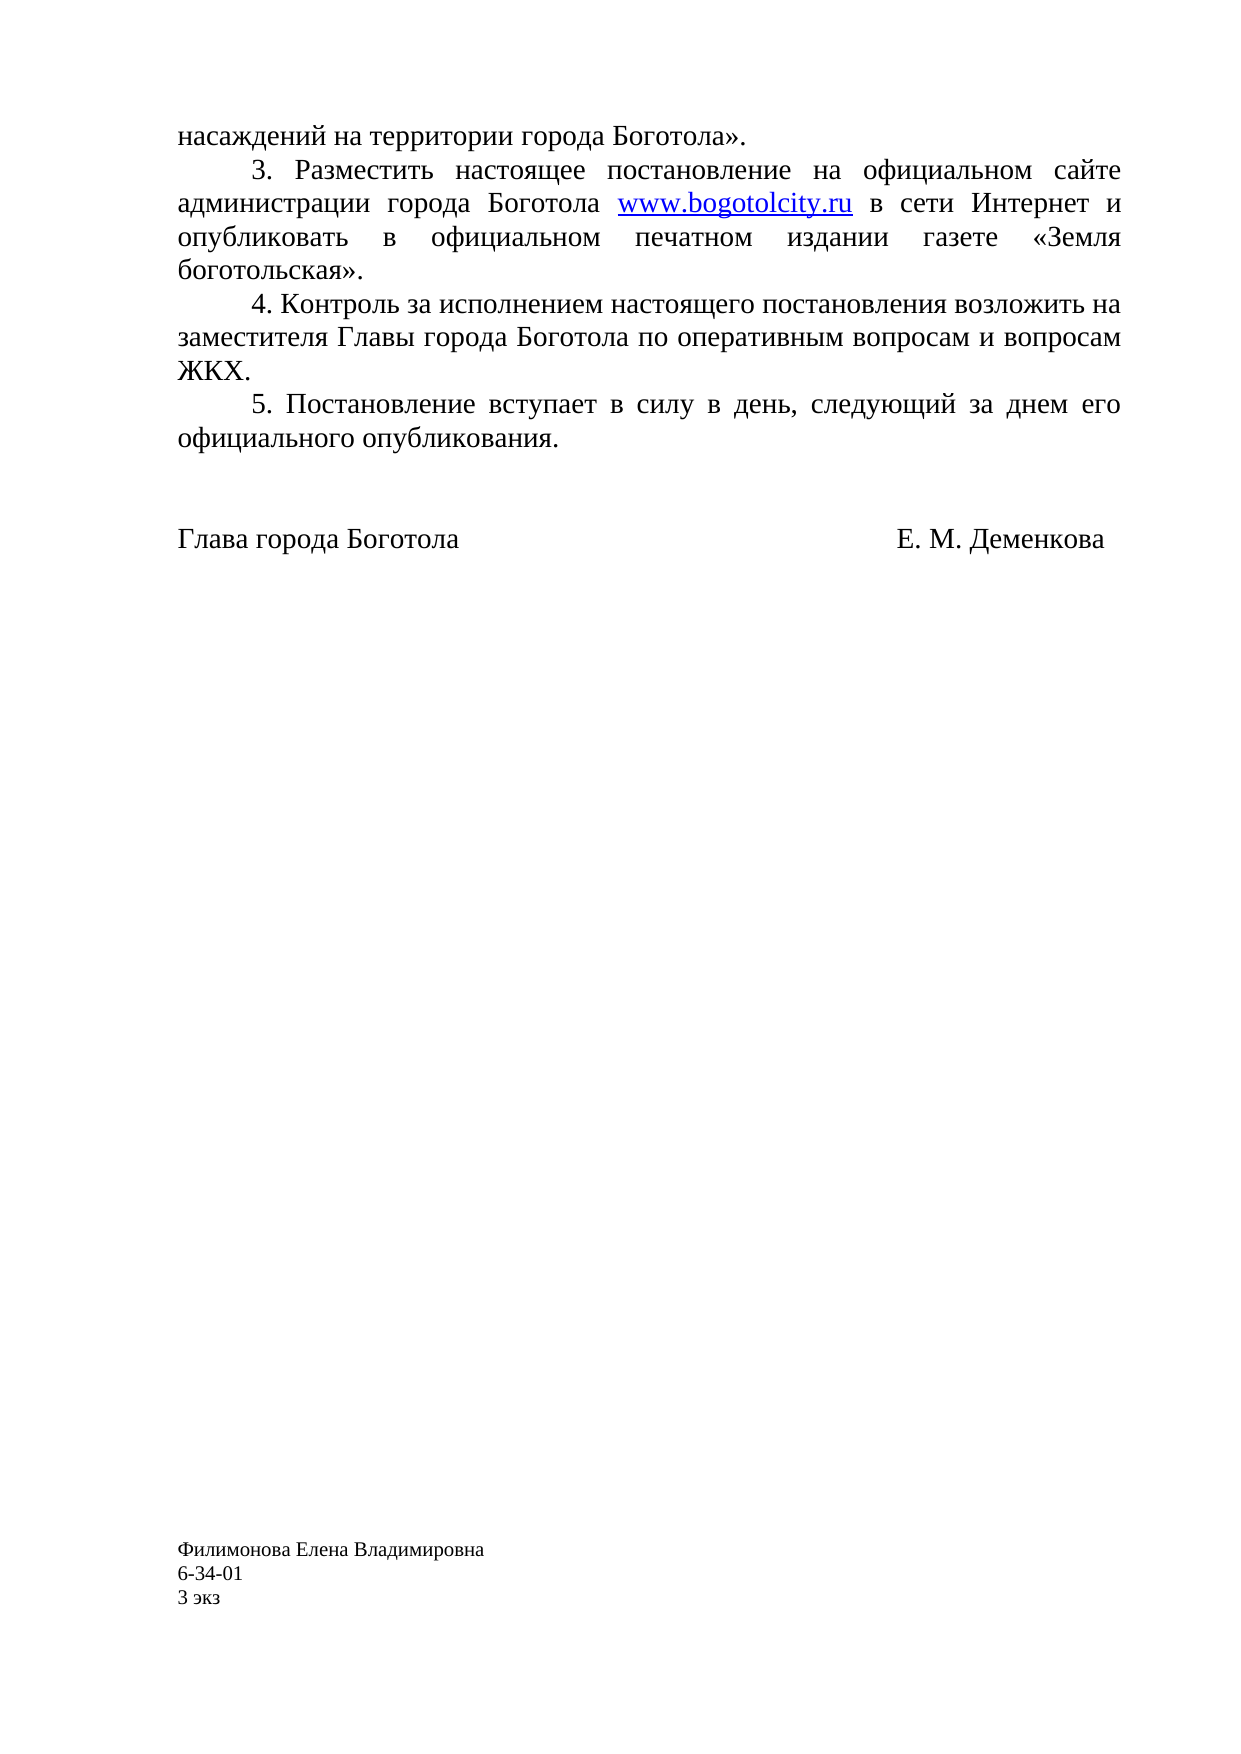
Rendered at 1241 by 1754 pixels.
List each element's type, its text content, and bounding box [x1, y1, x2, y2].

text 3 экз [177, 1585, 1122, 1609]
text 5. Постановление вступает в силу в день, следующий за днем его официального опубликования. [177, 387, 1122, 454]
text 6-34-01 [177, 1561, 1122, 1585]
text 3. Разместить настоящее постановление на официальном сайте администрации города Боготола www.bogotolcity.ru в сети Интернет и опубликовать в официальном печатном издании газете «Земля боготольская». [177, 152, 1122, 286]
text Глава города Боготола Е. М. Деменкова [177, 521, 1122, 554]
text Филимонова Елена Владимировна [177, 1537, 1122, 1561]
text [177, 118, 1122, 152]
text 4. Контроль за исполнением настоящего постановления возложить на заместителя Главы города Боготола по оперативным вопросам и вопросам ЖКХ. [177, 286, 1122, 387]
